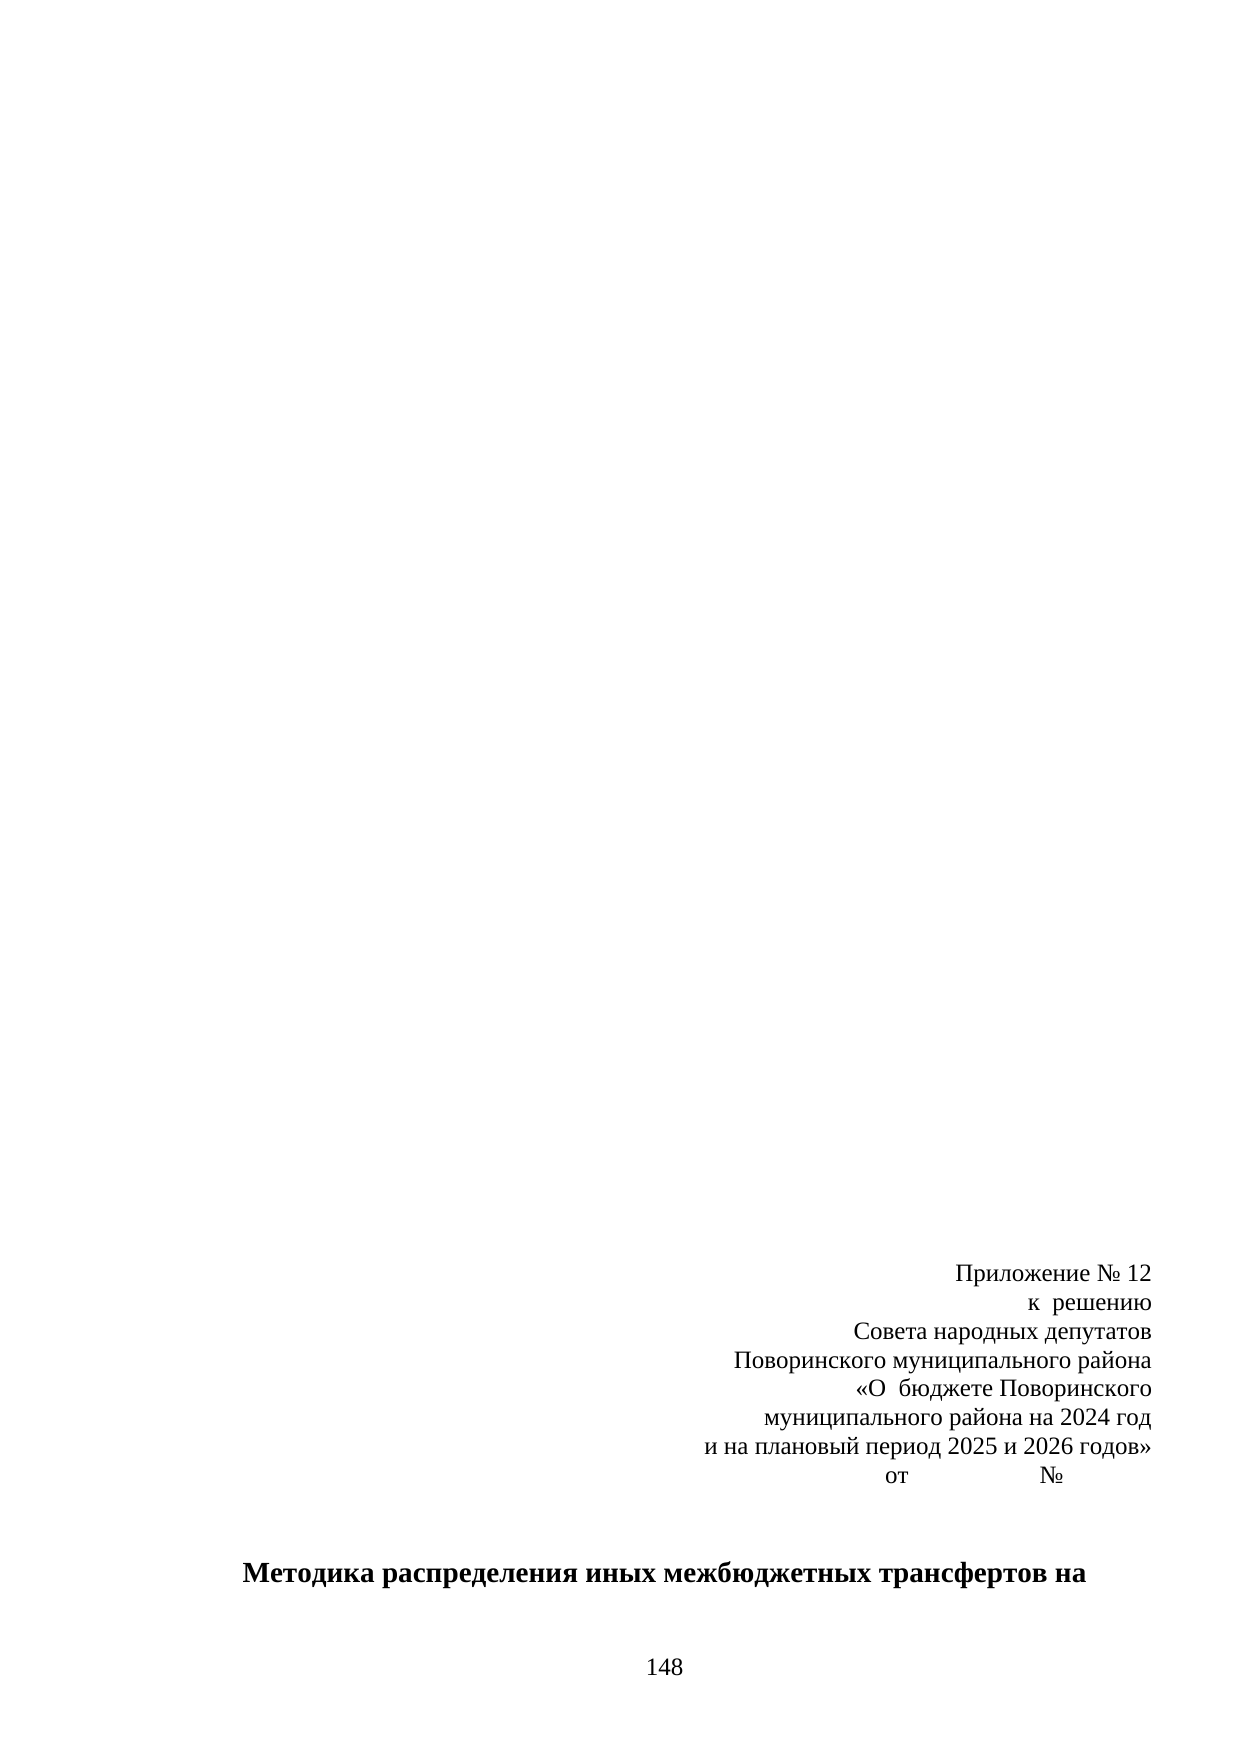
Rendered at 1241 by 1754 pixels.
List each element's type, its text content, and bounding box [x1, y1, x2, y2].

text «О бюджете Поворинского [177, 1373, 1152, 1402]
text Поворинского муниципального района [177, 1345, 1152, 1373]
text Совета народных депутатов [177, 1316, 1152, 1345]
text от № [251, 1460, 1063, 1488]
text и на плановый период 2025 и 2026 годов» [177, 1431, 1152, 1460]
text Методика распределения иных межбюджетных трансфертов на [177, 1556, 1152, 1589]
text муниципального района на 2024 год [177, 1402, 1152, 1431]
text к решению [177, 1287, 1152, 1316]
text Приложение № 12 [177, 1258, 1152, 1287]
